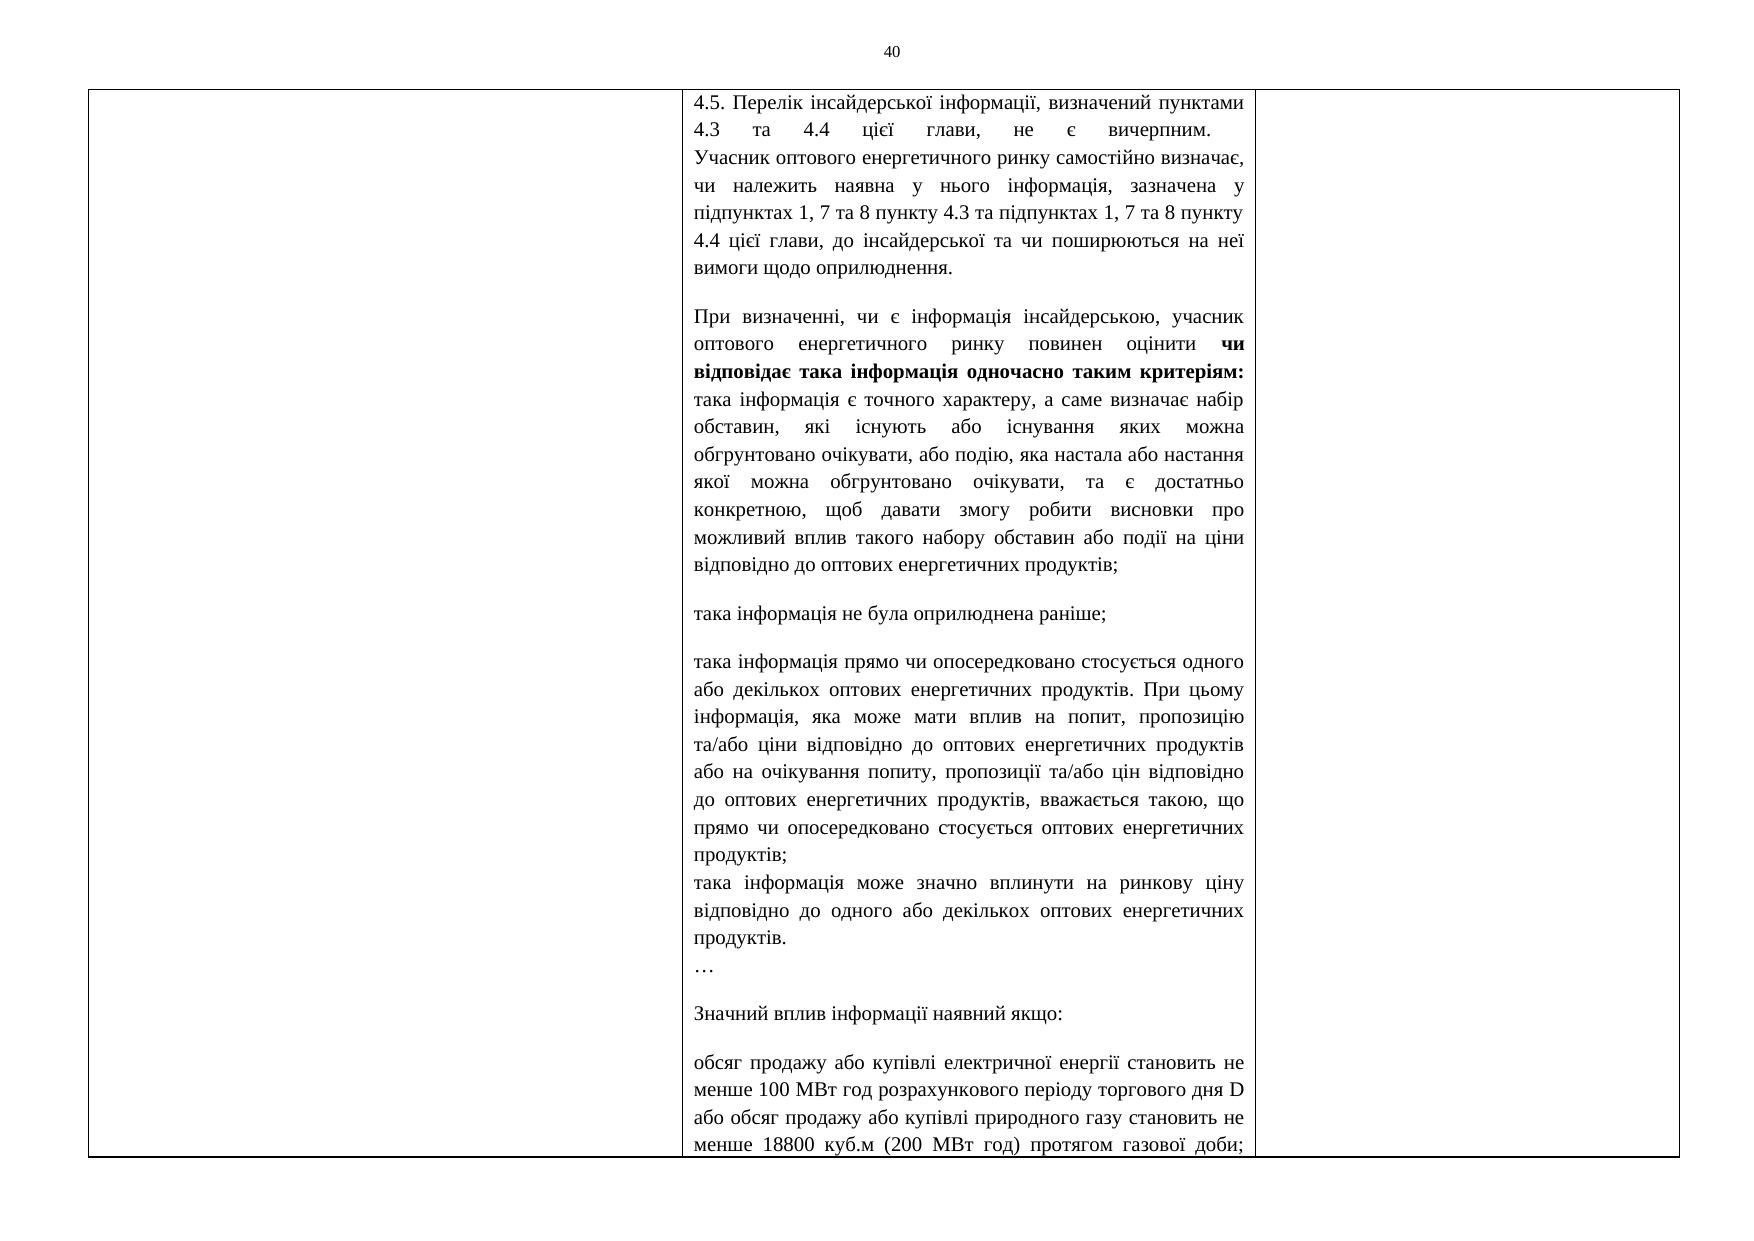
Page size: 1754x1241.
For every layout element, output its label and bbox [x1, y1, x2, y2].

table_cell [89, 90, 682, 1156]
table_cell [1256, 90, 1679, 1156]
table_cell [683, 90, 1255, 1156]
